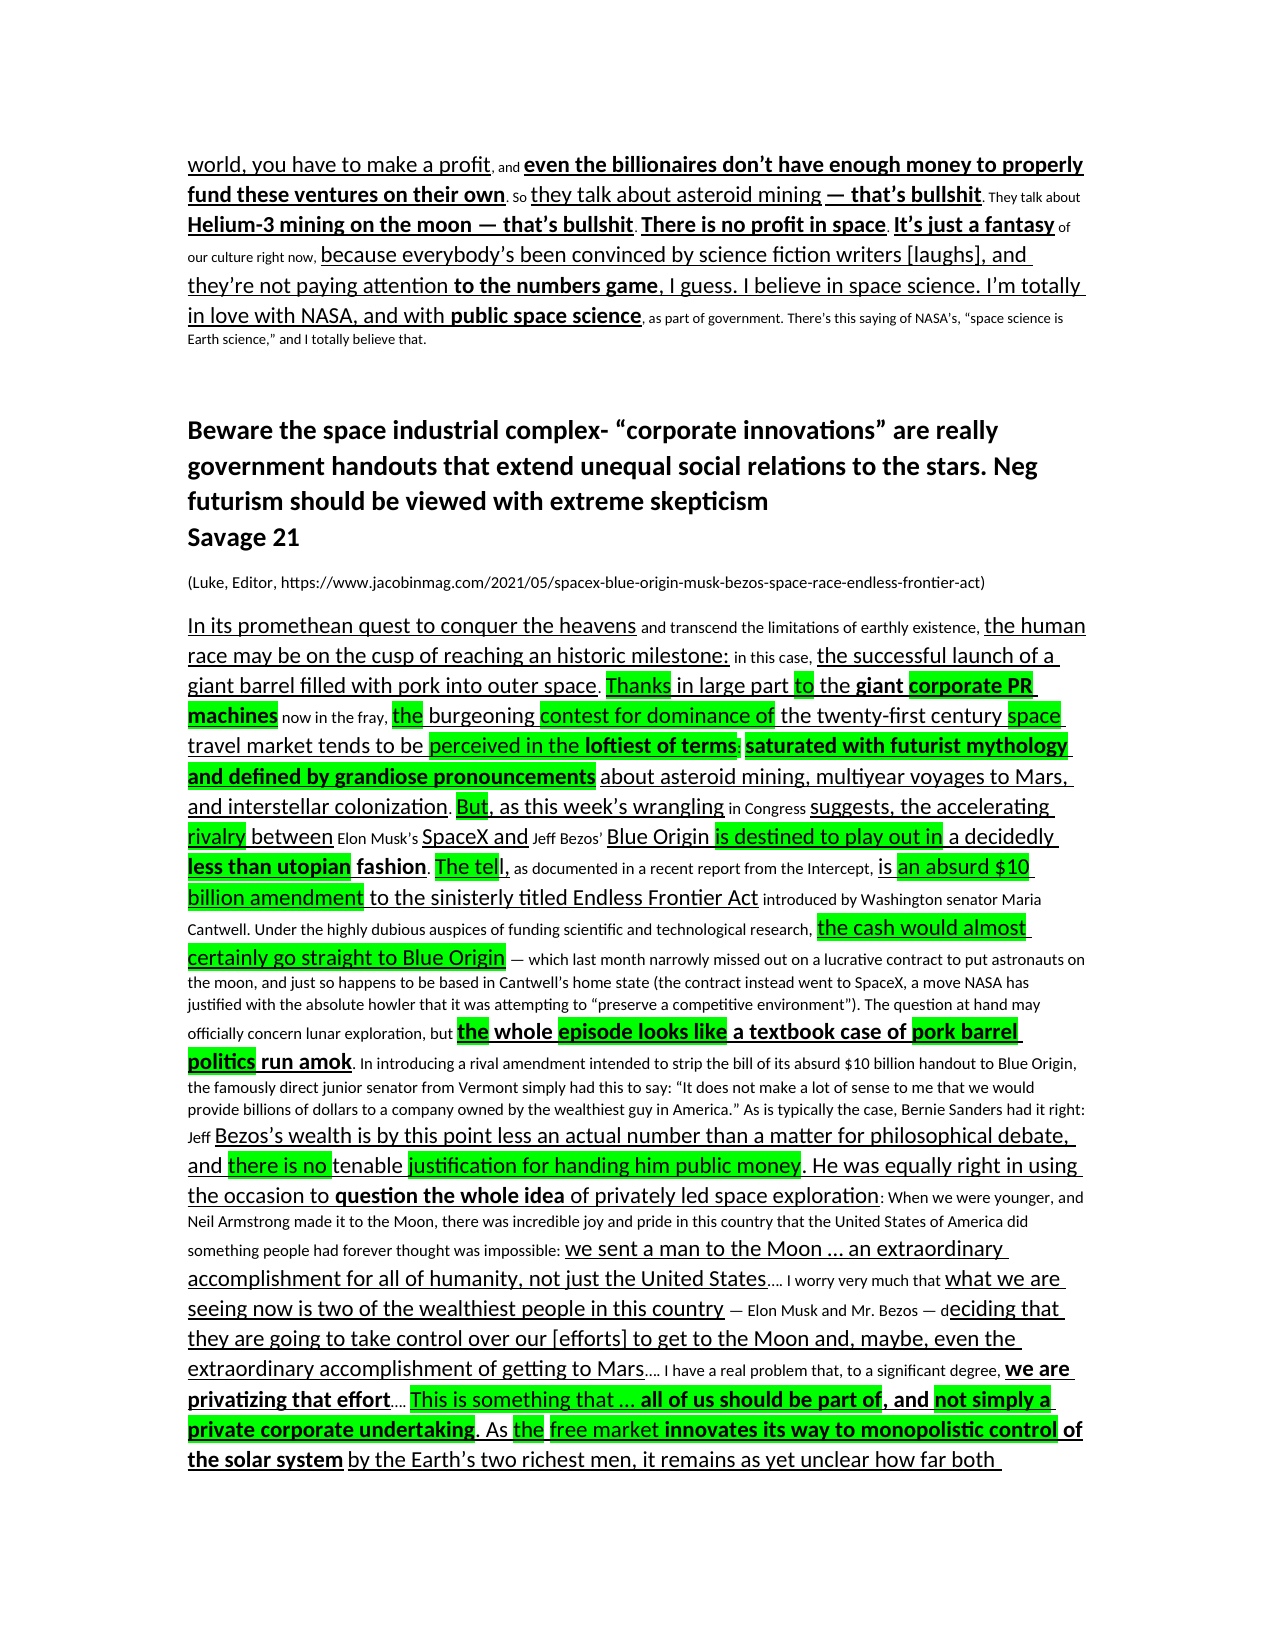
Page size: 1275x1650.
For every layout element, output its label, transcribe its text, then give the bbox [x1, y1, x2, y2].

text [187, 611, 1087, 1473]
text Savage 21 [187, 520, 1087, 553]
text (Luke, Editor, https://www.jacobinmag.com/2021/05/spacex-blue-origin-musk-bezos-space-race-endless-frontier-act) [187, 572, 1087, 593]
subtitle Beware the space industrial complex- “corporate innovations” are really government handouts that extend unequal social relations to the stars. Neg futurism should be viewed with extreme skepticism [187, 413, 1087, 517]
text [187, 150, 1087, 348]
